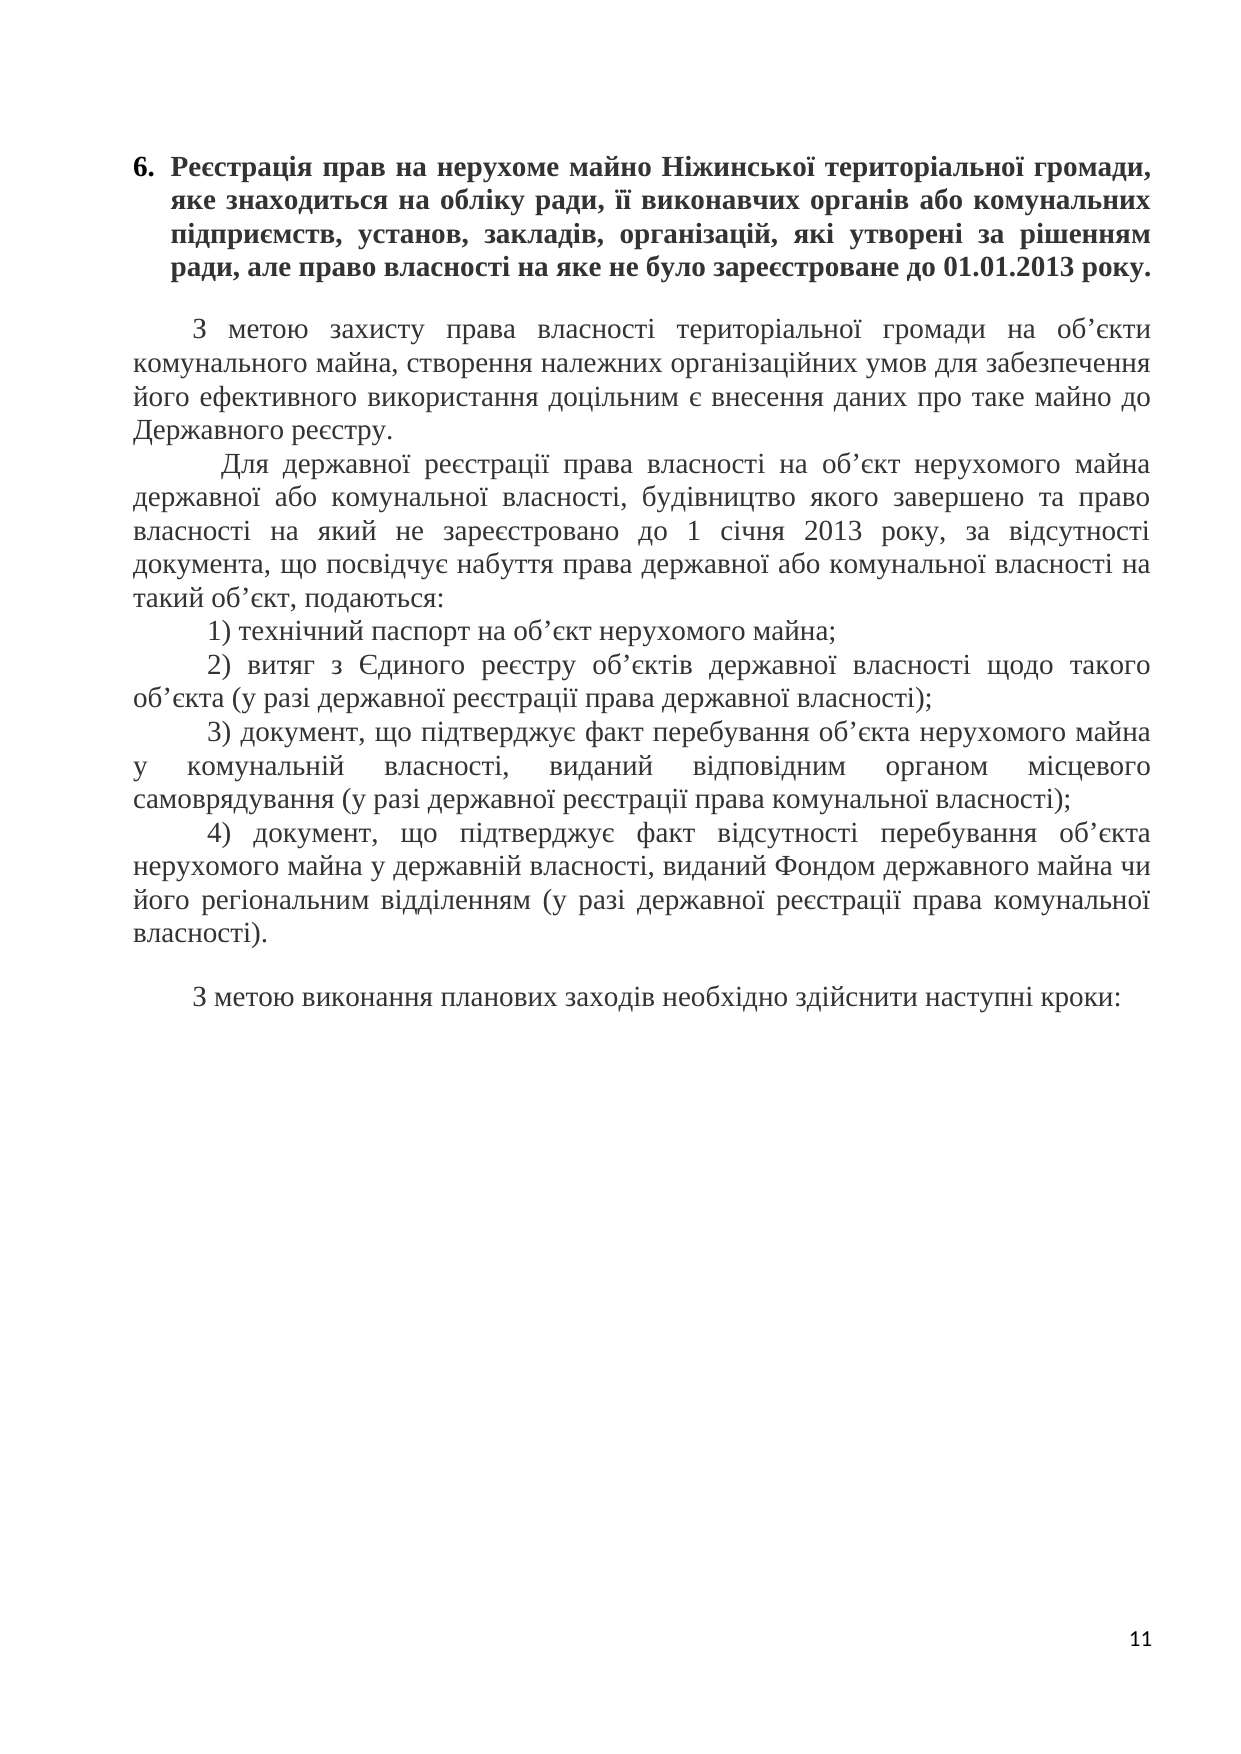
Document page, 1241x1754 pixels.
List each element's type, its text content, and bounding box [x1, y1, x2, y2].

text З метою виконання планових заходів необхідно здійснити наступні кроки: [133, 979, 1152, 1013]
text Для державної реєстрації права власності на об’єкт нерухомого майна державної або комунальної власності, будівництво якого завершено та право власності на який не зареєстровано до 1 січня 2013 року, за відсутності документа, що посвідчує набуття права державної або комунальної власності на такий об’єкт, подаються: [133, 446, 1152, 613]
text 2) витяг з Єдиного реєстру об’єктів державної власності щодо такого об’єкта (у разі державної реєстрації права державної власності); [133, 647, 1152, 714]
list Реєстрація прав на нерухоме майно Ніжинської територіальної громади, яке знаходиться на обліку ради, її виконавчих органів або комунальних підприємств, установ, закладів, організацій, які утворені за рішенням ради, але право власності на яке не було зареєстроване до 01.01.2013 року. [133, 149, 1152, 283]
text 3) документ, що підтверджує факт перебування об’єкта нерухомого майна у комунальній власності, виданий відповідним органом місцевого самоврядування (у разі державної реєстрації права комунальної власності); [133, 714, 1152, 815]
text 1) технічний паспорт на об’єкт нерухомого майна; [133, 613, 1152, 647]
text З метою захисту права власності територіальної громади на об’єкти комунального майна, створення належних організаційних умов для забезпечення його ефективного використання доцільним є внесення даних про таке майно до Державного реєстру. [133, 312, 1152, 446]
text 4) документ, що підтверджує факт відсутності перебування об’єкта нерухомого майна у державній власності, виданий Фондом державного майна чи його регіональним відділенням (у разі державної реєстрації права комунальної власності). [133, 815, 1152, 949]
